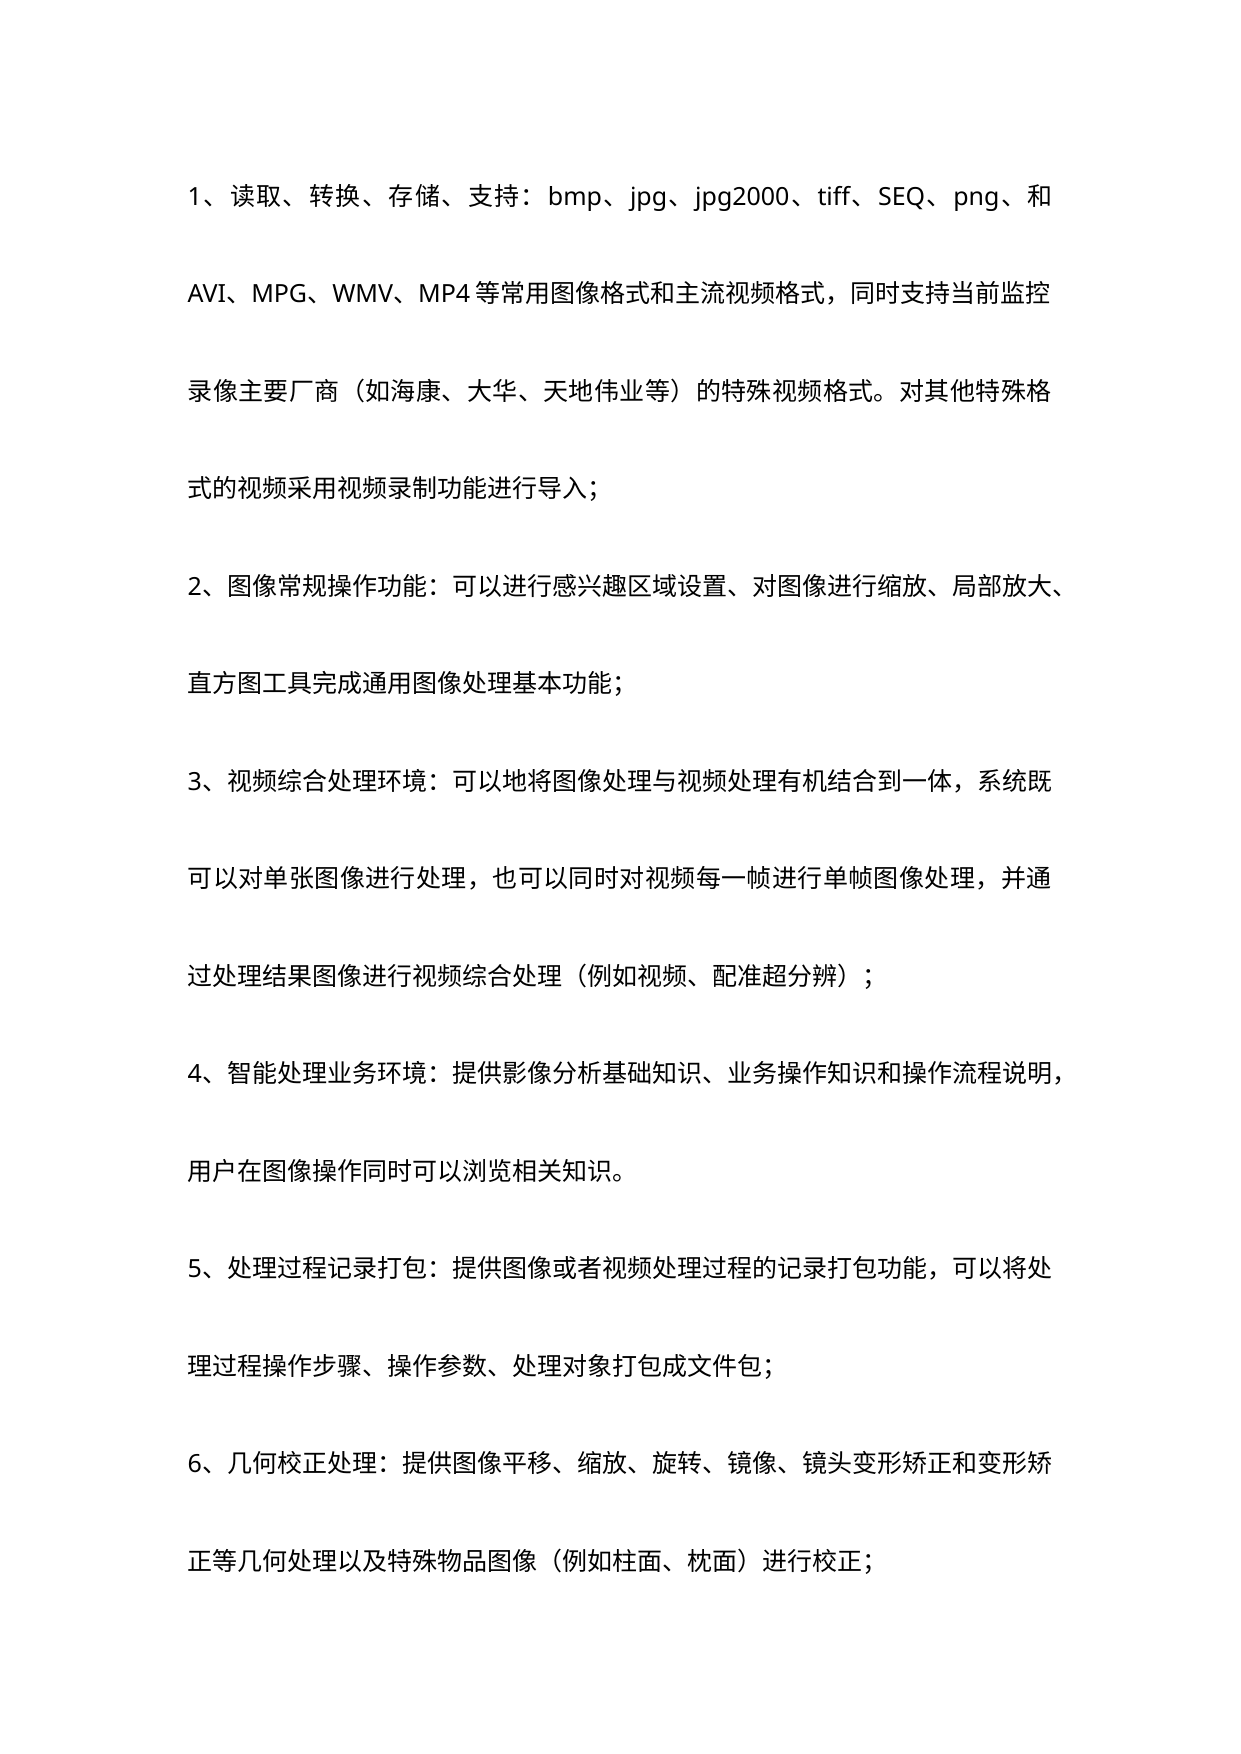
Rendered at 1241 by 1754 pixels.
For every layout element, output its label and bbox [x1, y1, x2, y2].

text [187, 162, 1053, 1592]
